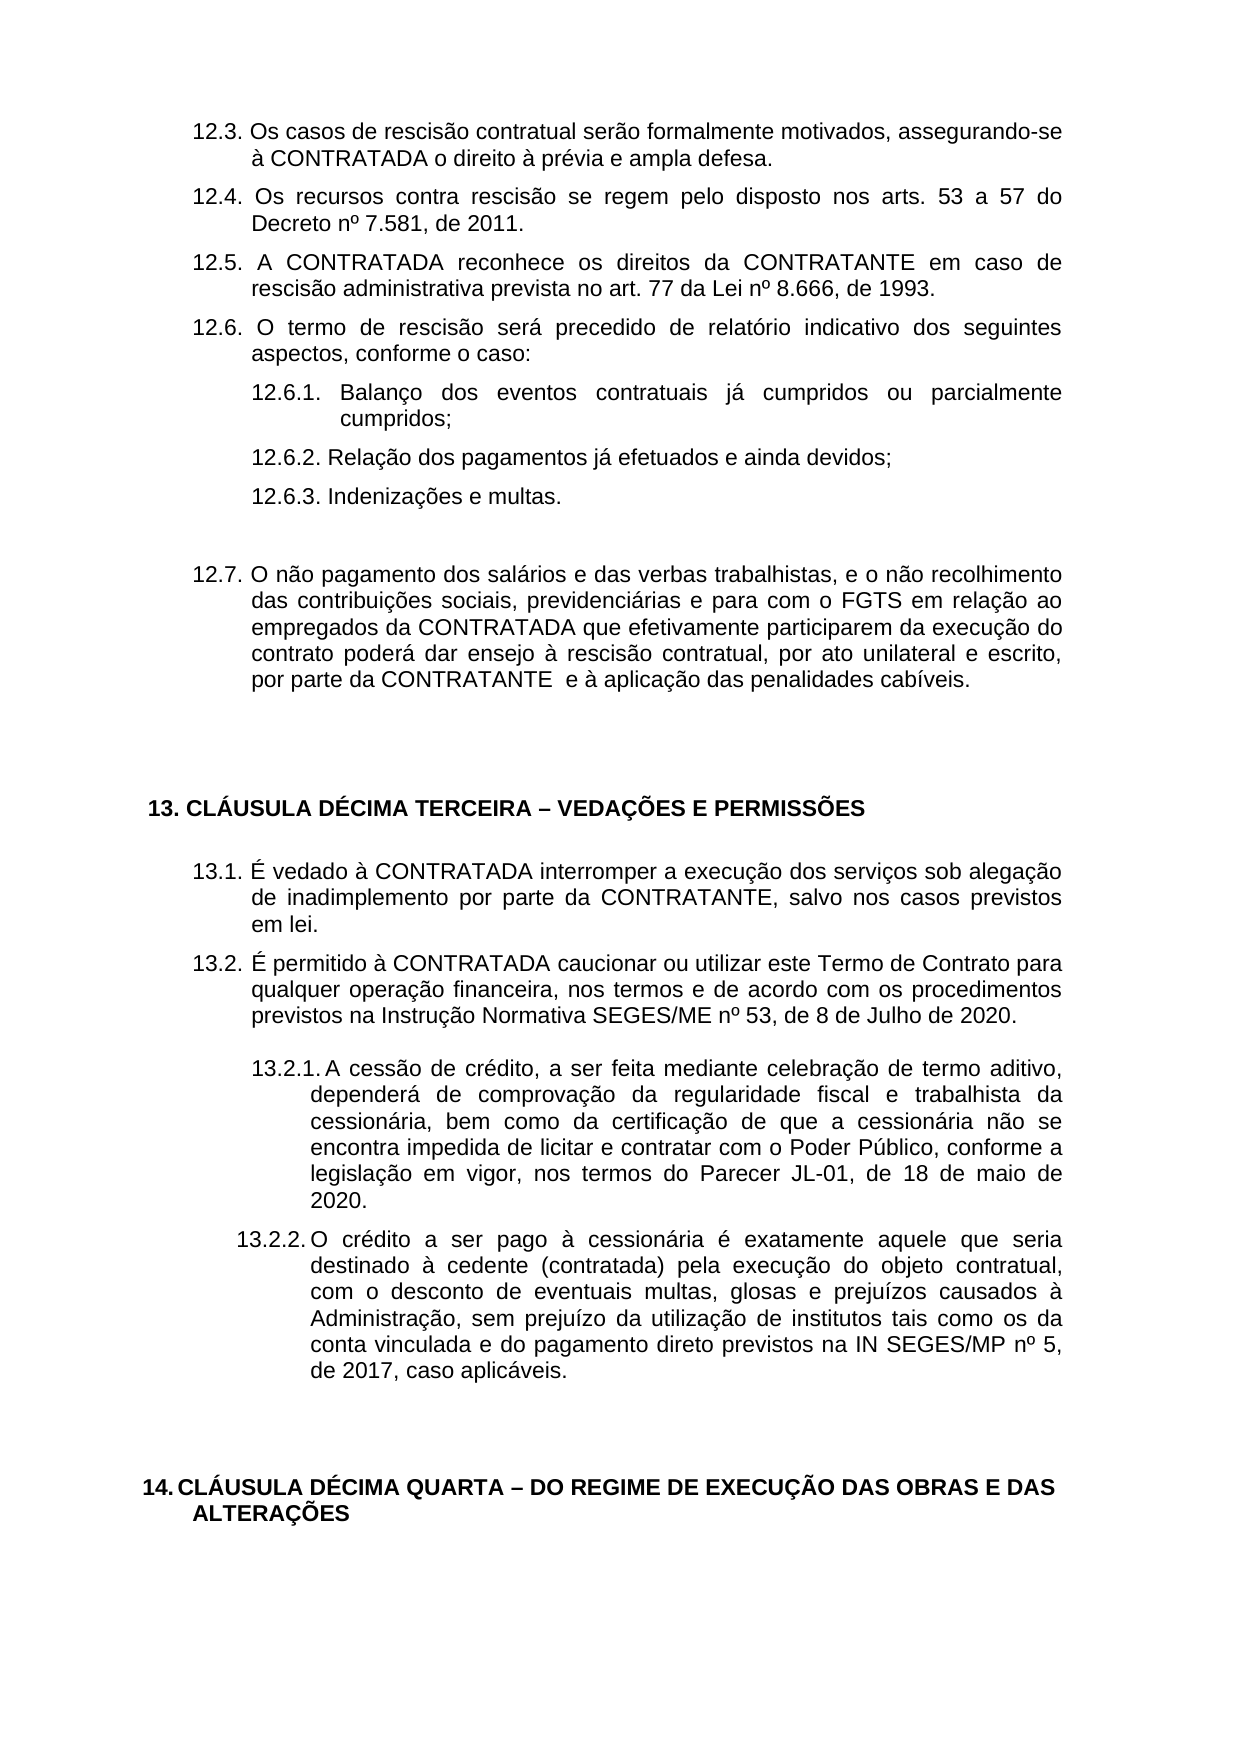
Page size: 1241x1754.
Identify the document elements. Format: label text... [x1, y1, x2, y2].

list O crédito a ser pago à cessionária é exatamente aquele que seria destinado à cedente (contratada) pela execução do objeto contratual, com o desconto de eventuais multas, glosas e prejuízos causados à Administração, sem prejuízo da utilização de institutos tais como os da conta vinculada e do pagamento direto previstos na IN SEGES/MP nº 5, de 2017, caso aplicáveis. [236, 1226, 1063, 1384]
list CLÁUSULA DÉCIMA QUARTA – DO REGIME DE EXECUÇÃO DAS OBRAS E DAS ALTERAÇÕES [142, 1474, 1063, 1551]
text 12.6.2. Relação dos pagamentos já efetuados e ainda devidos; [251, 444, 1063, 471]
text 12.6. O termo de rescisão será precedido de relatório indicativo dos seguintes aspectos, conforme o caso: [192, 314, 1063, 366]
list É permitido à CONTRATADA caucionar ou utilizar este Termo de Contrato para qualquer operação financeira, nos termos e de acordo com os procedimentos previstos na Instrução Normativa SEGES/ME nº 53, de 8 de Julho de 2020. [192, 949, 1063, 1029]
text 13. CLÁUSULA DÉCIMA TERCEIRA – VEDAÇÕES E PERMISSÕES [148, 795, 1063, 822]
text 12.3. Os casos de rescisão contratual serão formalmente motivados, assegurando-se à CONTRATADA o direito à prévia e ampla defesa. [192, 118, 1063, 171]
list A cessão de crédito, a ser feita mediante celebração de termo aditivo, dependerá de comprovação da regularidade fiscal e trabalhista da cessionária, bem como da certificação de que a cessionária não se encontra impedida de licitar e contratar com o Poder Público, conforme a legislação em vigor, nos termos do Parecer JL-01, de 18 de maio de 2020. [251, 1055, 1063, 1213]
text 12.5. A CONTRATADA reconhece os direitos da CONTRATANTE em caso de rescisão administrativa prevista no art. 77 da Lei nº 8.666, de 1993. [192, 248, 1063, 301]
text 12.4. Os recursos contra rescisão se regem pelo disposto nos arts. 53 a 57 do Decreto nº 7.581, de 2011. [192, 183, 1063, 236]
text 12.6.1. Balanço dos eventos contratuais já cumpridos ou parcialmente cumpridos; [251, 379, 1063, 432]
text 13.1. É vedado à CONTRATADA interromper a execução dos serviços sob alegação de inadimplemento por parte da CONTRATANTE, salvo nos casos previstos em lei. [192, 858, 1063, 937]
text 12.7. O não pagamento dos salários e das verbas trabalhistas, e o não recolhimento das contribuições sociais, previdenciárias e para com o FGTS em relação ao empregados da CONTRATADA que efetivamente participarem da execução do contrato poderá dar ensejo à rescisão contratual, por ato unilateral e escrito, por parte da CONTRATANTE e à aplicação das penalidades cabíveis. [192, 561, 1063, 692]
text 12.6.3. Indenizações e multas. [251, 483, 1063, 509]
